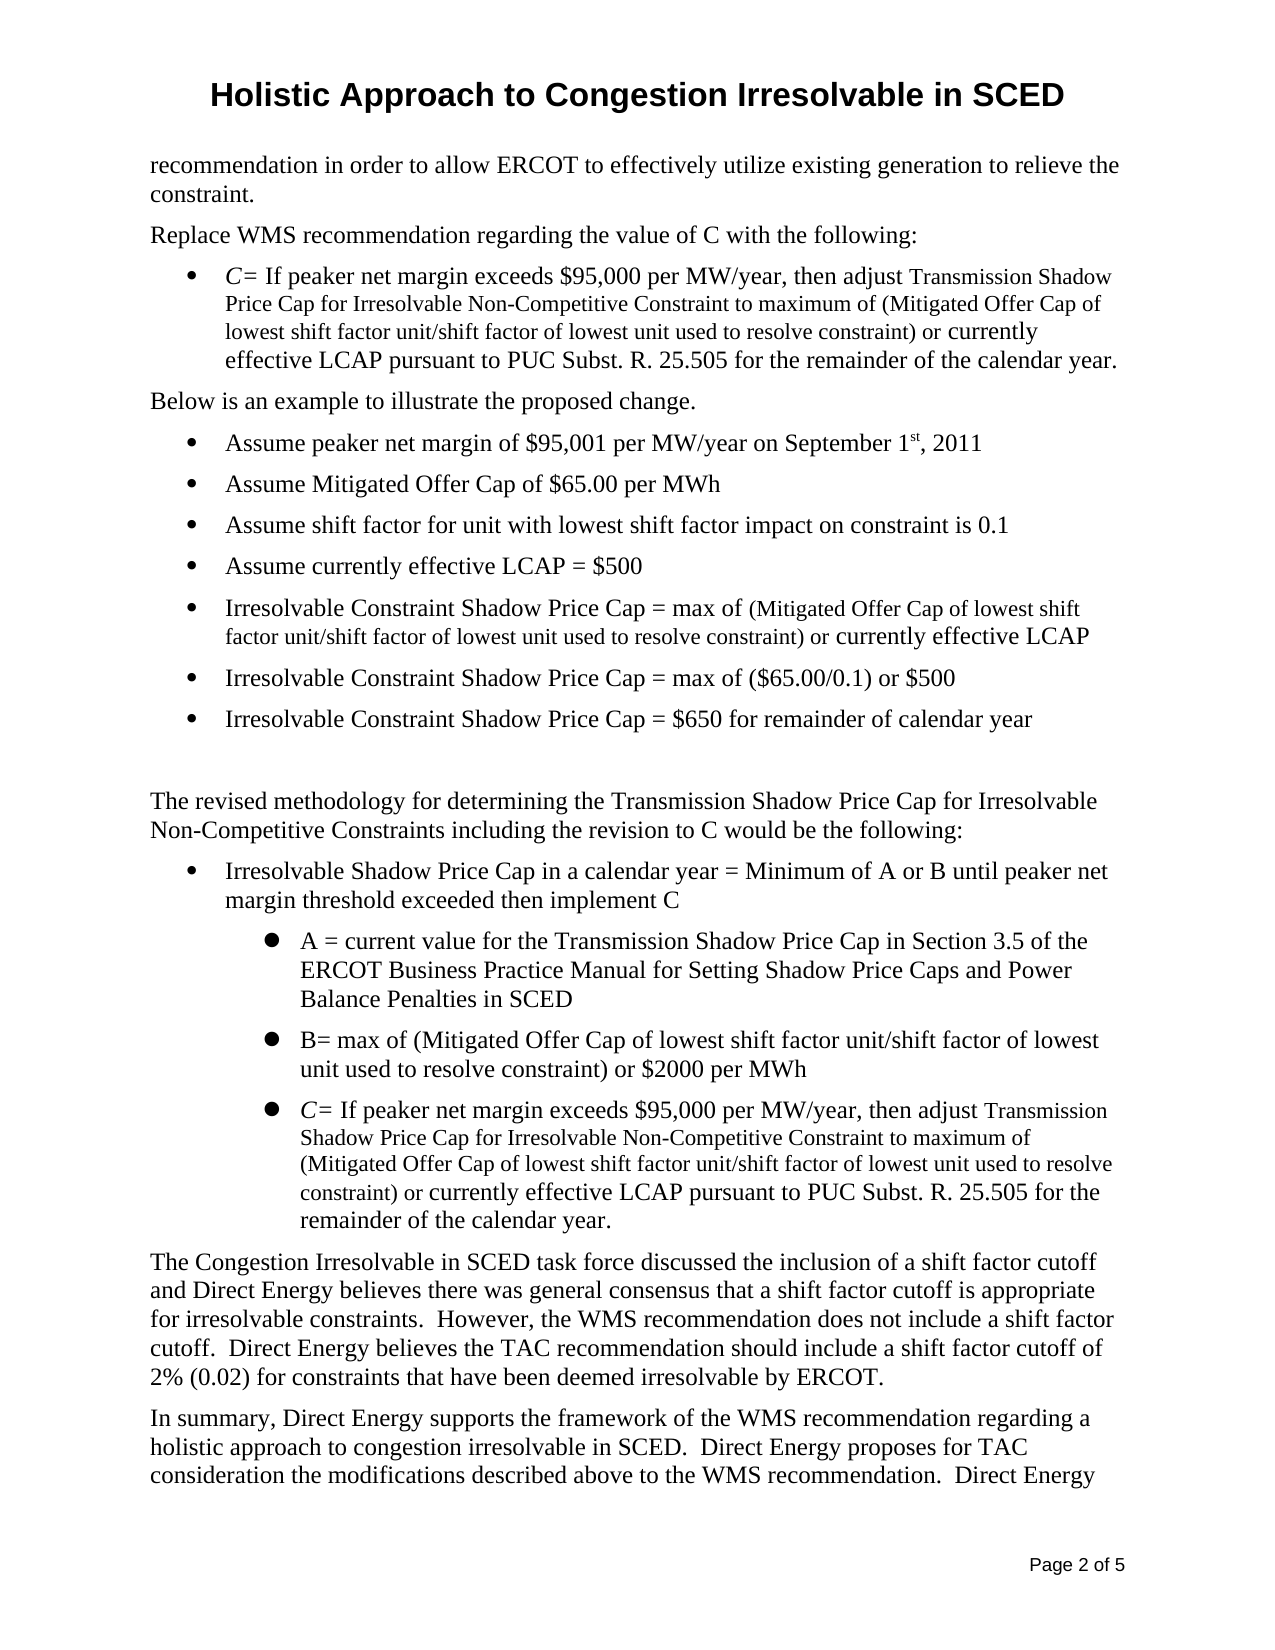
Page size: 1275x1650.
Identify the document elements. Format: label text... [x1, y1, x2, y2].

list Irresolvable Constraint Shadow Price Cap = $650 for remainder of calendar year [187, 704, 1125, 733]
list Assume currently effective LCAP = $500 [187, 551, 1125, 580]
text The revised methodology for determining the Transmission Shadow Price Cap for Irresolvable Non-Competitive Constraints including the revision to C would be the following: [150, 786, 1125, 844]
text Replace WMS recommendation regarding the value of C with the following: [150, 220, 1125, 249]
list Assume shift factor for unit with lowest shift factor impact on constraint is 0.1 [187, 510, 1125, 539]
list A = current value for the Transmission Shadow Price Cap in Section 3.5 of the ERCOT Business Practice Manual for Setting Shadow Price Caps and Power Balance Penalties in SCED [262, 926, 1125, 1013]
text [150, 1403, 1125, 1489]
list Assume peaker net margin of $95,001 per MW/year on September 1st, 2011 [187, 428, 1125, 456]
list Irresolvable Constraint Shadow Price Cap = max of ($65.00/0.1) or $500 [187, 663, 1125, 691]
list B= max of (Mitigated Offer Cap of lowest shift factor unit/shift factor of lowest unit used to resolve constraint) or $2000 per MWh [262, 1025, 1125, 1083]
list Assume Mitigated Offer Cap of $65.00 per MWh [187, 469, 1125, 498]
list C= If peaker net margin exceeds $95,000 per MW/year, then adjust Transmission Shadow Price Cap for Irresolvable Non-Competitive Constraint to maximum of (Mitigated Offer Cap of lowest shift factor unit/shift factor of lowest unit used to resolve constraint) or currently effective LCAP pursuant to PUC Subst. R. 25.505 for the remainder of the calendar year. [187, 261, 1125, 374]
list C= If peaker net margin exceeds $95,000 per MW/year, then adjust Transmission Shadow Price Cap for Irresolvable Non-Competitive Constraint to maximum of (Mitigated Offer Cap of lowest shift factor unit/shift factor of lowest unit used to resolve constraint) or currently effective LCAP pursuant to PUC Subst. R. 25.505 for the remainder of the calendar year. [262, 1095, 1125, 1234]
list Irresolvable Shadow Price Cap in a calendar year = Minimum of A or B until peaker net margin threshold exceeded then implement C [187, 856, 1125, 914]
text The Congestion Irresolvable in SCED task force discussed the inclusion of a shift factor cutoff and Direct Energy believes there was general consensus that a shift factor cutoff is appropriate for irresolvable constraints. However, the WMS recommendation does not include a shift factor cutoff. Direct Energy believes the TAC recommendation should include a shift factor cutoff of 2% (0.02) for constraints that have been deemed irresolvable by ERCOT. [150, 1247, 1125, 1390]
text Below is an example to illustrate the proposed change. [150, 386, 1125, 415]
list Irresolvable Constraint Shadow Price Cap = max of (Mitigated Offer Cap of lowest shift factor unit/shift factor of lowest unit used to resolve constraint) or currently effective LCAP [187, 593, 1125, 650]
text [150, 150, 1125, 207]
